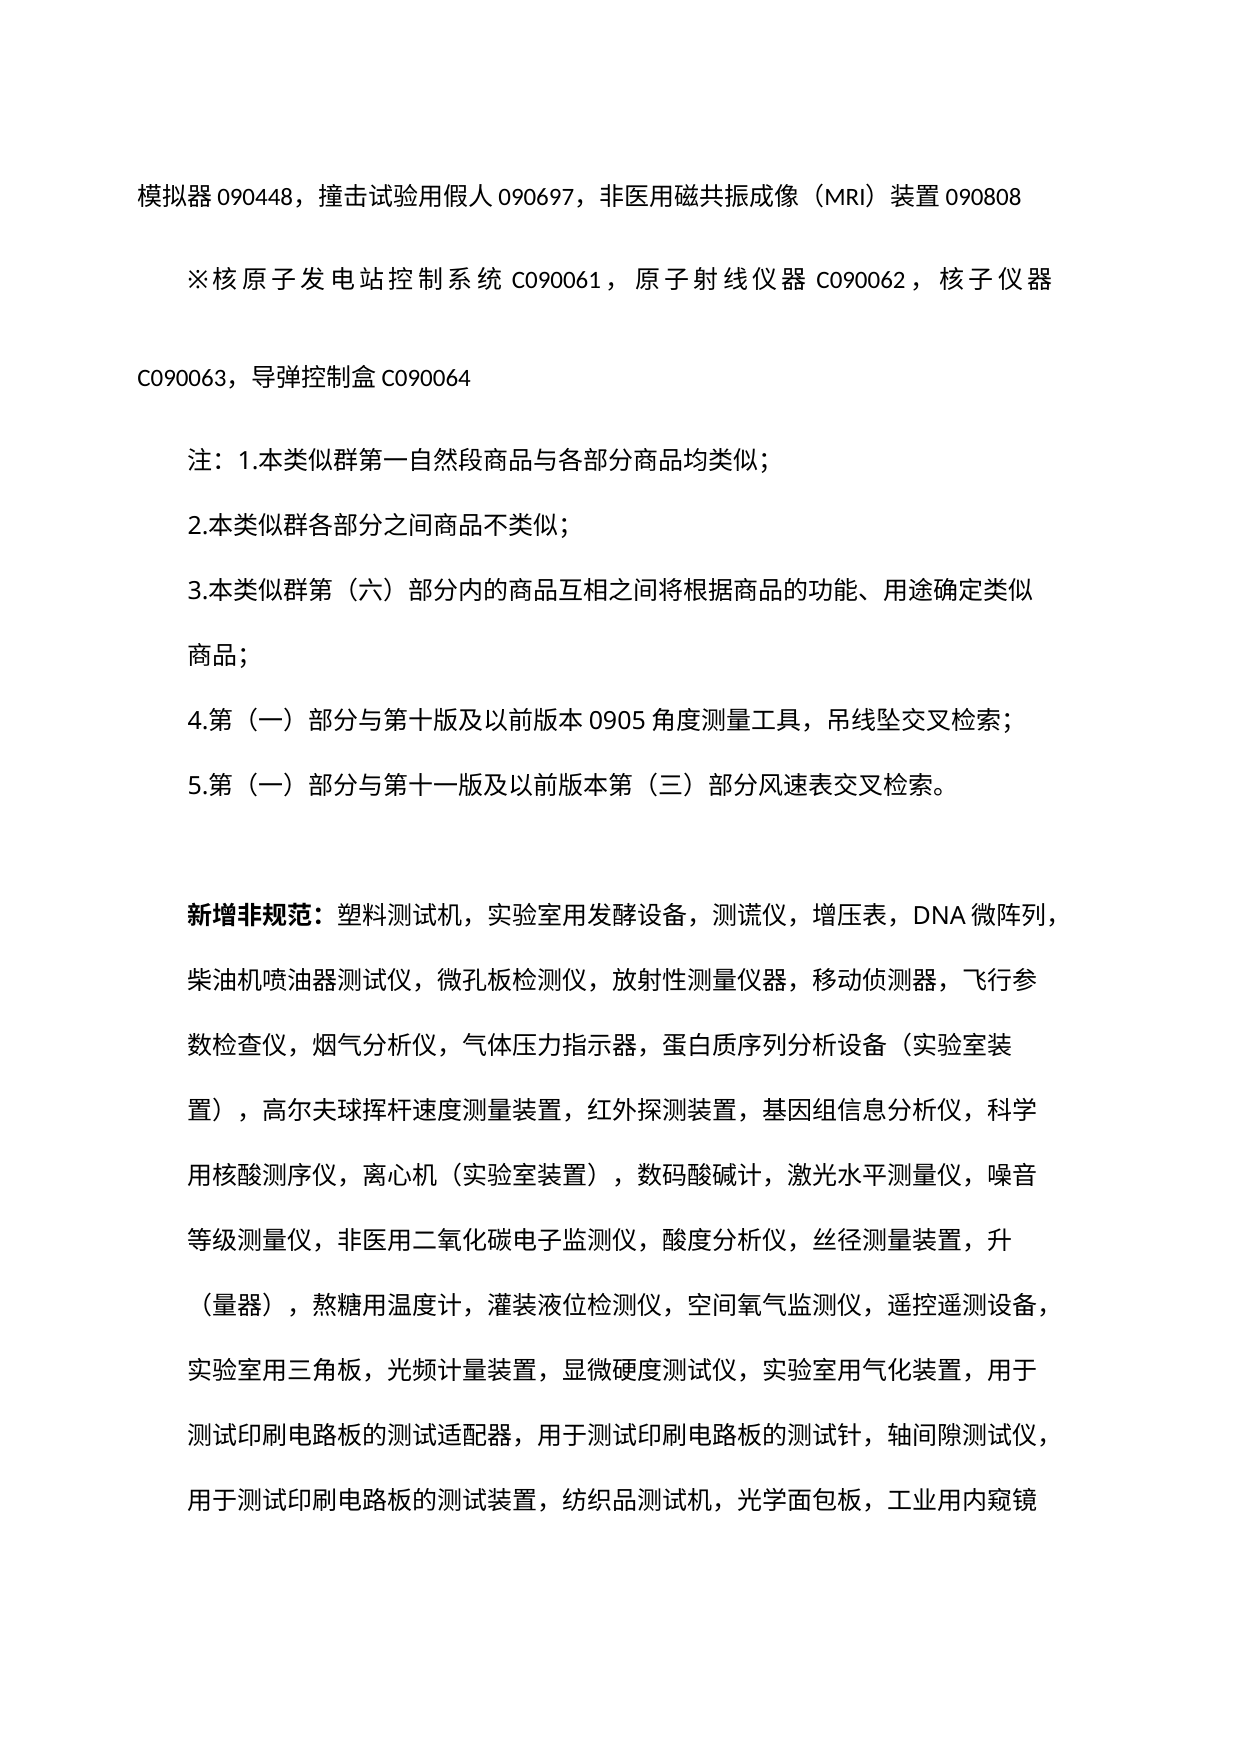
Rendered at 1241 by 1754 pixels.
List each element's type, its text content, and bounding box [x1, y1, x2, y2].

text 注：1.本类似群第一自然段商品与各部分商品均类似； [187, 426, 1053, 491]
text 4.第（一）部分与第十版及以前版本0905角度测量工具，吊线坠交叉检索； [187, 686, 1053, 751]
text 5.第（一）部分与第十一版及以前版本第（三）部分风速表交叉检索。 [187, 751, 1053, 816]
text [187, 881, 1053, 1531]
text 2.本类似群各部分之间商品不类似； [187, 491, 1053, 556]
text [137, 162, 1053, 227]
text ※核原子发电站控制系统C090061，原子射线仪器C090062，核子仪器C090063，导弹控制盒C090064 [137, 245, 1053, 408]
text 3.本类似群第（六）部分内的商品互相之间将根据商品的功能、用途确定类似商品； [187, 556, 1053, 686]
